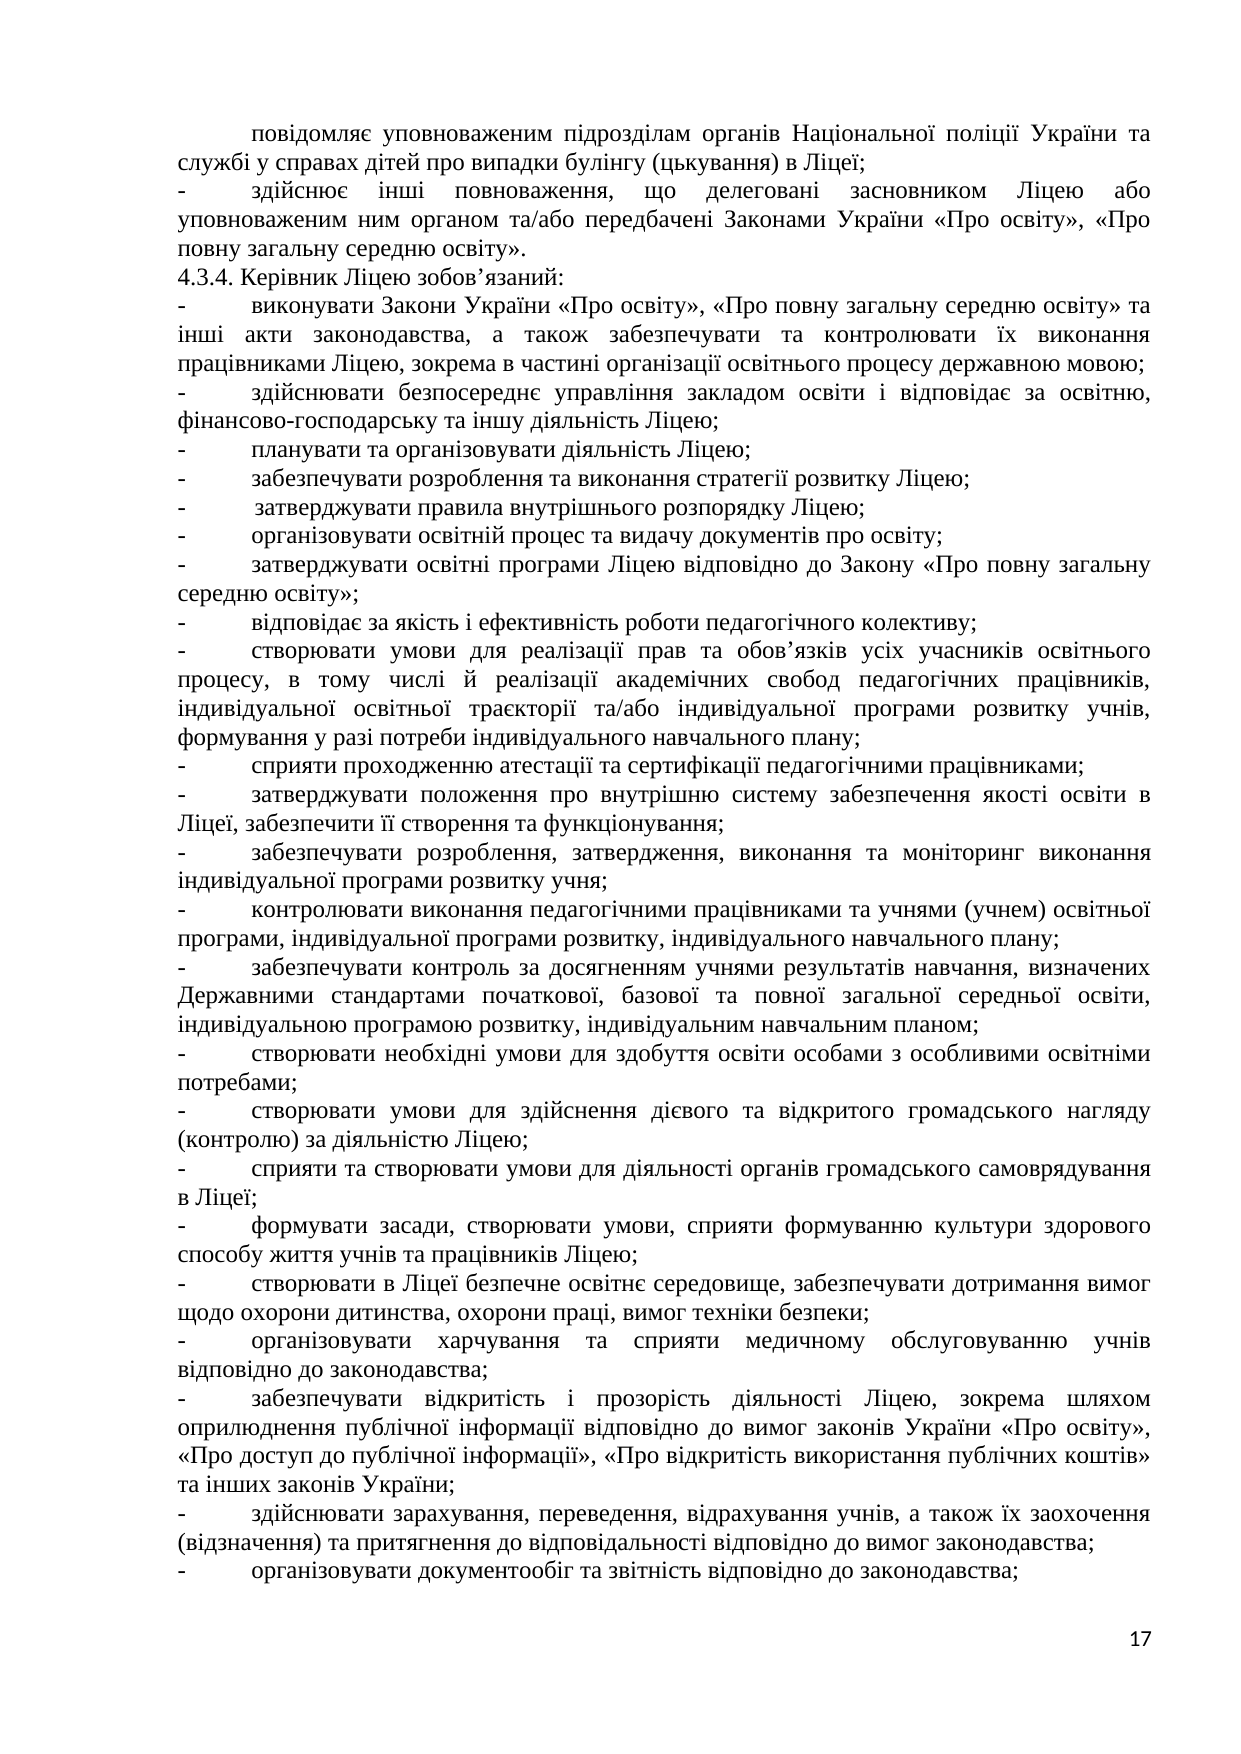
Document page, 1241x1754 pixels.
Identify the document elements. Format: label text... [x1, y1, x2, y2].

list забезпечувати розроблення, затвердження, виконання та моніторинг виконання індивідуальної програми розвитку учня; [177, 837, 1152, 894]
list формувати засади, створювати умови, сприяти формуванню культури здорового способу життя учнів та працівників Ліцею; [177, 1211, 1152, 1268]
list організовувати харчування та сприяти медичному обслуговуванню учнів відповідно до законодавства; [177, 1326, 1152, 1383]
list організовувати документообіг та звітність відповідно до законодавства; [177, 1556, 1152, 1584]
list повідомляє уповноваженим підрозділам органів Національної поліції України та службі у справах дітей про випадки булінгу (цькування) в Ліцеї; [177, 118, 1152, 176]
list сприяти проходженню атестації та сертифікації педагогічними працівниками; [177, 751, 1152, 779]
list створювати умови для здійснення дієвого та відкритого громадського нагляду (контролю) за діяльністю Ліцею; [177, 1096, 1152, 1153]
list відповідає за якість і ефективність роботи педагогічного колективу; [177, 607, 1152, 636]
list створювати в Ліцеї безпечне освітнє середовище, забезпечувати дотримання вимог щодо охорони дитинства, охорони праці, вимог техніки безпеки; [177, 1268, 1152, 1326]
list забезпечувати розроблення та виконання стратегії розвитку Ліцею; [177, 463, 1152, 492]
list затверджувати положення про внутрішню систему забезпечення якості освіти в Ліцеї, забезпечити її створення та функціонування; [177, 779, 1152, 837]
list організовувати освітній процес та видачу документів про освіту; [177, 521, 1152, 549]
list - затверджувати правила внутрішнього розпорядку Ліцею; [177, 492, 1152, 521]
list здійснювати зарахування, переведення, відрахування учнів, а також їх заохочення (відзначення) та притягнення до відповідальності відповідно до вимог законодавства; [177, 1498, 1152, 1556]
list створювати умови для реалізації прав та обов’язків усіх учасників освітнього процесу, в тому числі й реалізації академічних свобод педагогічних працівників, індивідуальної освітньої траєкторії та/або індивідуальної програми розвитку учнів, формування у разі потреби індивідуального навчального плану; [177, 636, 1152, 751]
list здійснювати безпосереднє управління закладом освіти і відповідає за освітню, фінансово-господарську та іншу діяльність Ліцею; [177, 377, 1152, 434]
list забезпечувати відкритість і прозорість діяльності Ліцею, зокрема шляхом оприлюднення публічної інформації відповідно до вимог законів України «Про освіту», «Про доступ до публічної інформації», «Про відкритість використання публічних коштів» та інших законів України; [177, 1383, 1152, 1498]
text 4.3.4. Керівник Ліцею зобов’язаний: [177, 262, 1152, 291]
list створювати необхідні умови для здобуття освіти особами з особливими освітніми потребами; [177, 1038, 1152, 1096]
list сприяти та створювати умови для діяльності органів громадського самоврядування в Ліцеї; [177, 1153, 1152, 1211]
list планувати та організовувати діяльність Ліцею; [177, 434, 1152, 463]
list затверджувати освітні програми Ліцею відповідно до Закону «Про повну загальну середню освіту»; [177, 549, 1152, 607]
list контролювати виконання педагогічними працівниками та учнями (учнем) освітньої програми, індивідуальної програми розвитку, індивідуального навчального плану; [177, 894, 1152, 952]
list виконувати Закони України «Про освіту», «Про повну загальну середню освіту» та інші акти законодавства, а також забезпечувати та контролювати їх виконання працівниками Ліцею, зокрема в частині організації освітнього процесу державною мовою; [177, 291, 1152, 377]
list здійснює інші повноваження, що делеговані засновником Ліцею або уповноваженим ним органом та/або передбачені Законами України «Про освіту», «Про повну загальну середню освіту». [177, 176, 1152, 262]
list забезпечувати контроль за досягненням учнями результатів навчання, визначених Державними стандартами початкової, базової та повної загальної середньої освіти, індивідуальною програмою розвитку, індивідуальним навчальним планом; [177, 952, 1152, 1038]
